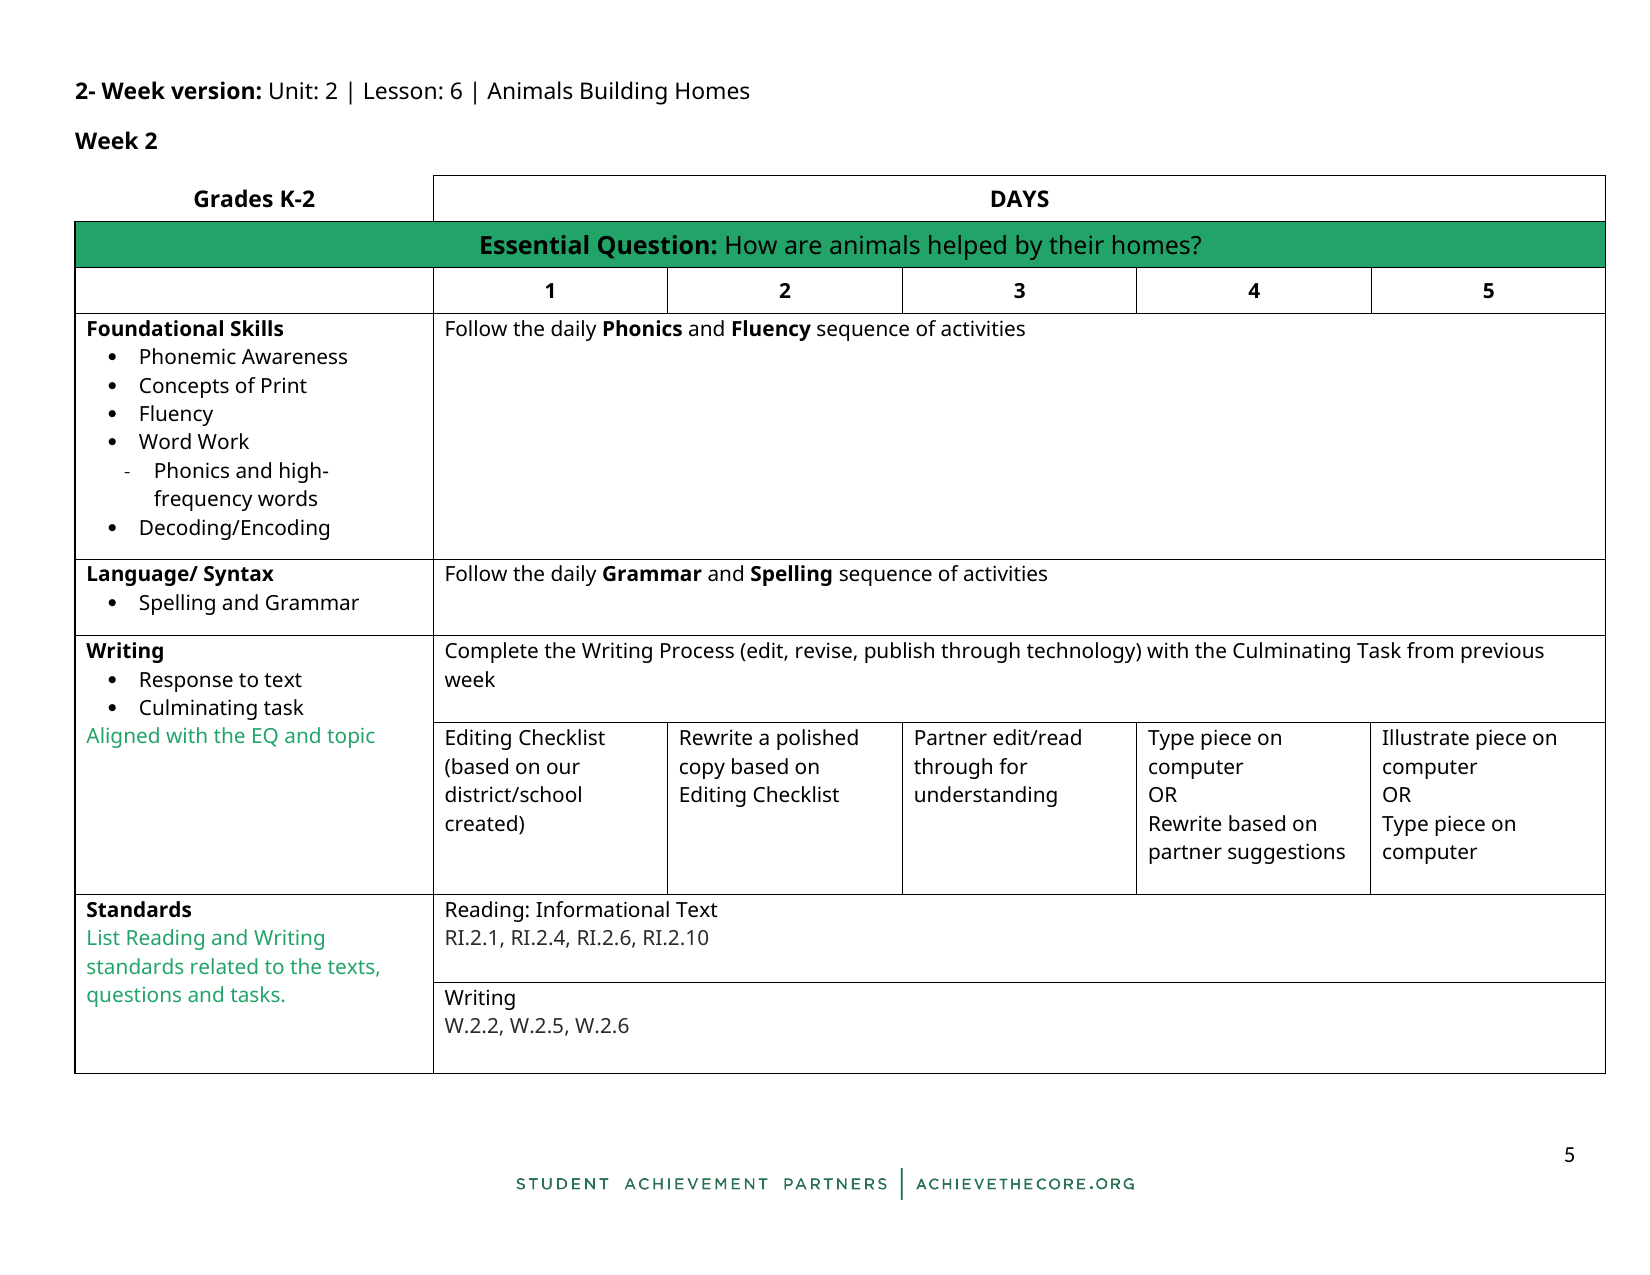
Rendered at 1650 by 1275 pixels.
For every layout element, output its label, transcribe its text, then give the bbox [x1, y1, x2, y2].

table_header Grades K-2 [75, 175, 433, 221]
table_cell 3 [903, 268, 1136, 313]
table_cell Illustrate piece on computer OR Type piece on computer [1371, 723, 1605, 894]
table_cell Editing Checklist (based on our district/school created) [434, 723, 667, 894]
table_cell Partner edit/read through for understanding [903, 723, 1136, 894]
table_cell Follow the daily Grammar and Spelling sequence of activities [434, 560, 1605, 635]
text Week 2 [75, 125, 1575, 156]
table_cell Type piece on computer OR Rewrite based on partner suggestions [1137, 723, 1370, 894]
table_cell Essential Question: How are animals helped by their homes? [76, 222, 1605, 267]
table_cell Foundational Skills Phonemic Awareness Concepts of Print Fluency Word Work Phonics and high-frequency words Decoding/Encoding [76, 314, 433, 558]
table_cell Language/ Syntax Spelling and Grammar [76, 560, 433, 635]
table_cell 4 [1137, 268, 1371, 313]
table_cell 2 [668, 268, 902, 313]
table_cell Writing Response to text Culminating task Aligned with the EQ and topic [76, 636, 433, 894]
table_cell Follow the daily Phonics and Fluency sequence of activities [434, 314, 1605, 558]
table_header DAYS [434, 176, 1605, 221]
table_cell Standards List Reading and Writing standards related to the texts, questions and tasks. [76, 895, 433, 1073]
table_cell [76, 268, 433, 313]
table_cell Rewrite a polished copy based on Editing Checklist [668, 723, 902, 894]
table_cell Reading: Informational Text RI.2.1, RI.2.4, RI.2.6, RI.2.10 [434, 895, 1605, 982]
table_cell 1 [434, 268, 667, 313]
table_cell Writing W.2.2, W.2.5, W.2.6 [434, 983, 1605, 1073]
table_cell 5 [1372, 268, 1605, 313]
table_cell Complete the Writing Process (edit, revise, publish through technology) with the Culminating Task from previous week [434, 636, 1605, 722]
picture [516, 1168, 1134, 1200]
